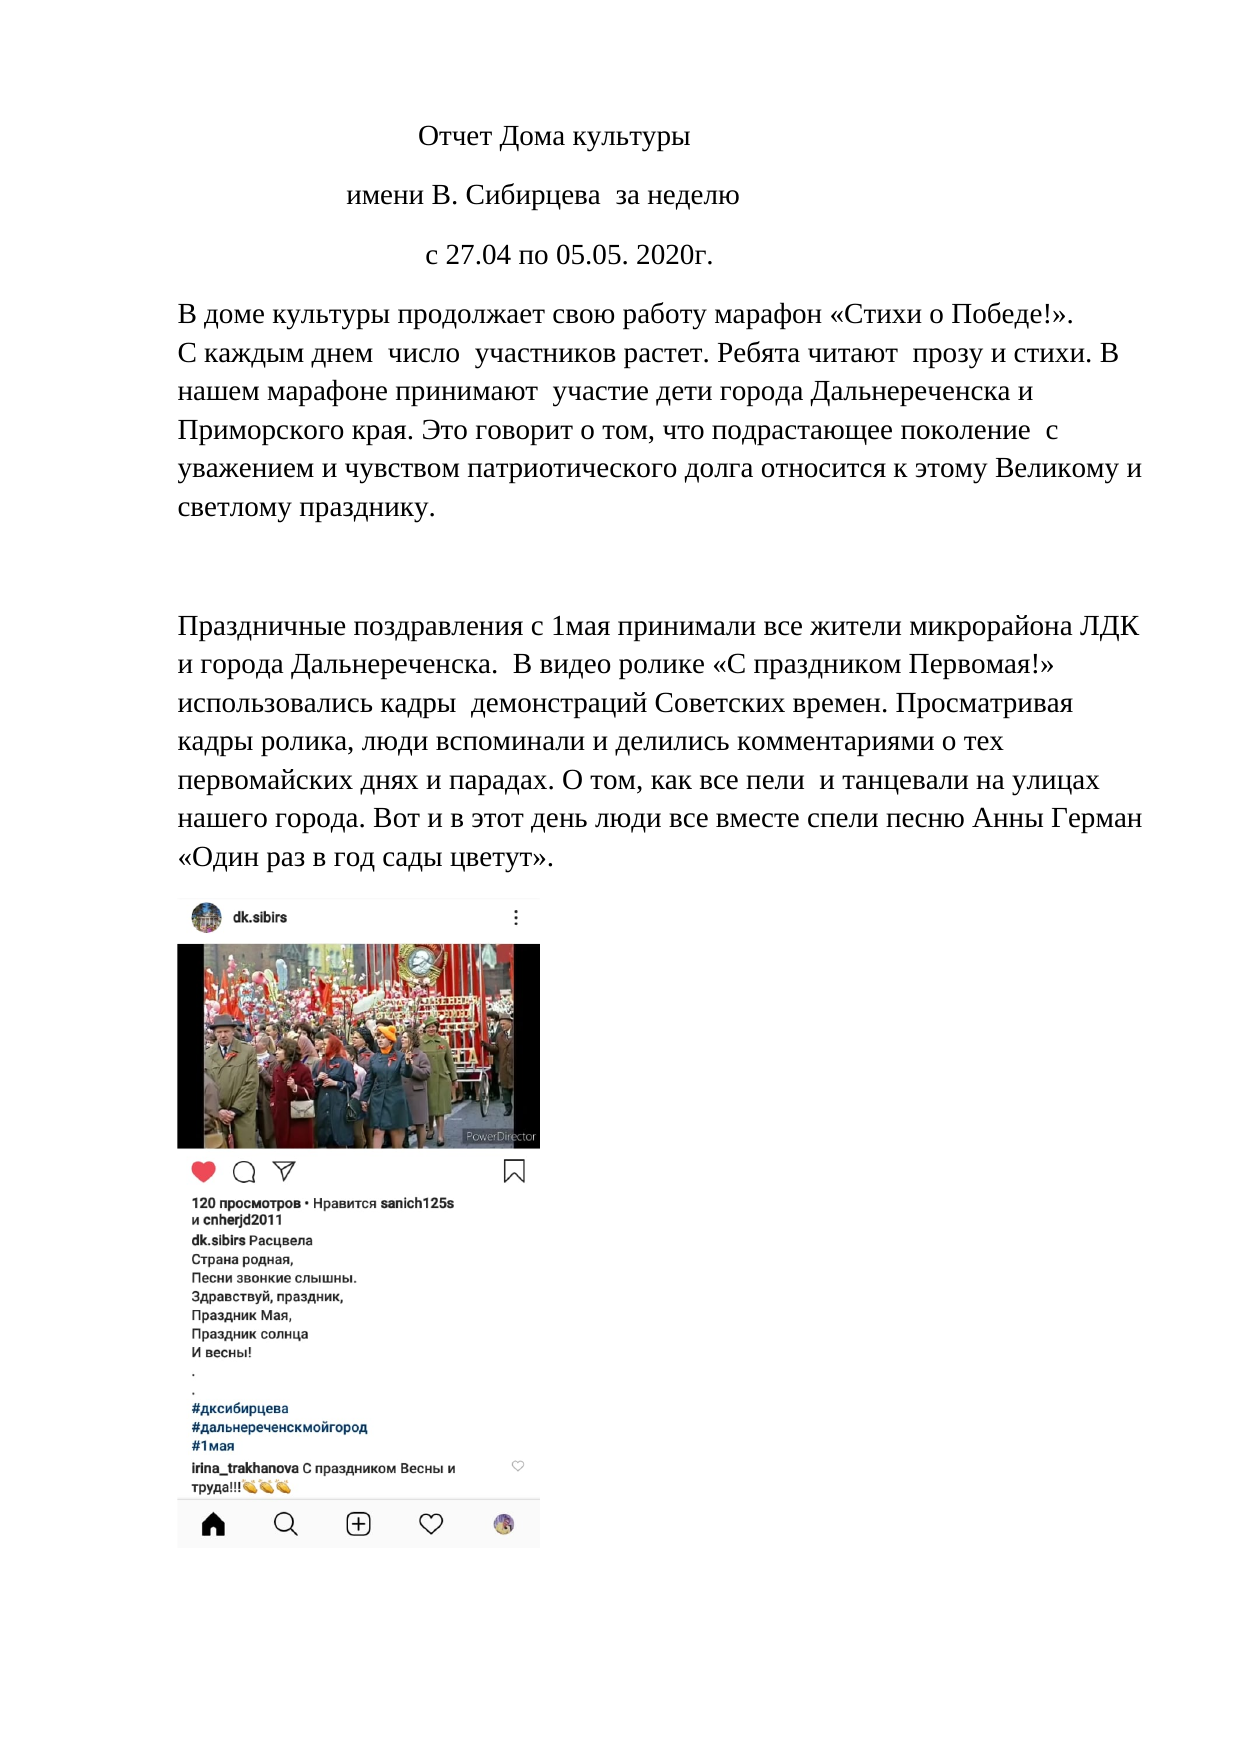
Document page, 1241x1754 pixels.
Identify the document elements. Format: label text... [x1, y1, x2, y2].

text с 27.04 по 05.05. 2020г. [177, 237, 1152, 270]
text В доме культуры продолжает свою работу марафон «Стихи о Победе!». С каждым днем число участников растет. Ребята читают прозу и стихи. В нашем марафоне принимают участие дети города Дальнереченска и Приморского края. Это говорит о том, что подрастающее поколение с уважением и чувством патриотического долга относится к этому Великому и светлому празднику. [177, 296, 1152, 522]
list имени В. Сибирцева за неделю [215, 177, 1152, 211]
picture [177, 898, 540, 1548]
text Праздничные поздравления с 1мая принимали все жители микрорайона ЛДК и города Дальнереченска. В видео ролике «С праздником Первомая!» использовались кадры демонстраций Советских времен. Просматривая кадры ролика, люди вспоминали и делились комментариями о тех первомайских днях и парадах. О том, как все пели и танцевали на улицах нашего города. Вот и в этот день люди все вместе спели песню Анны Герман «Один раз в год сады цветут». [177, 608, 1152, 872]
text Отчет Дома культуры [177, 118, 1152, 152]
